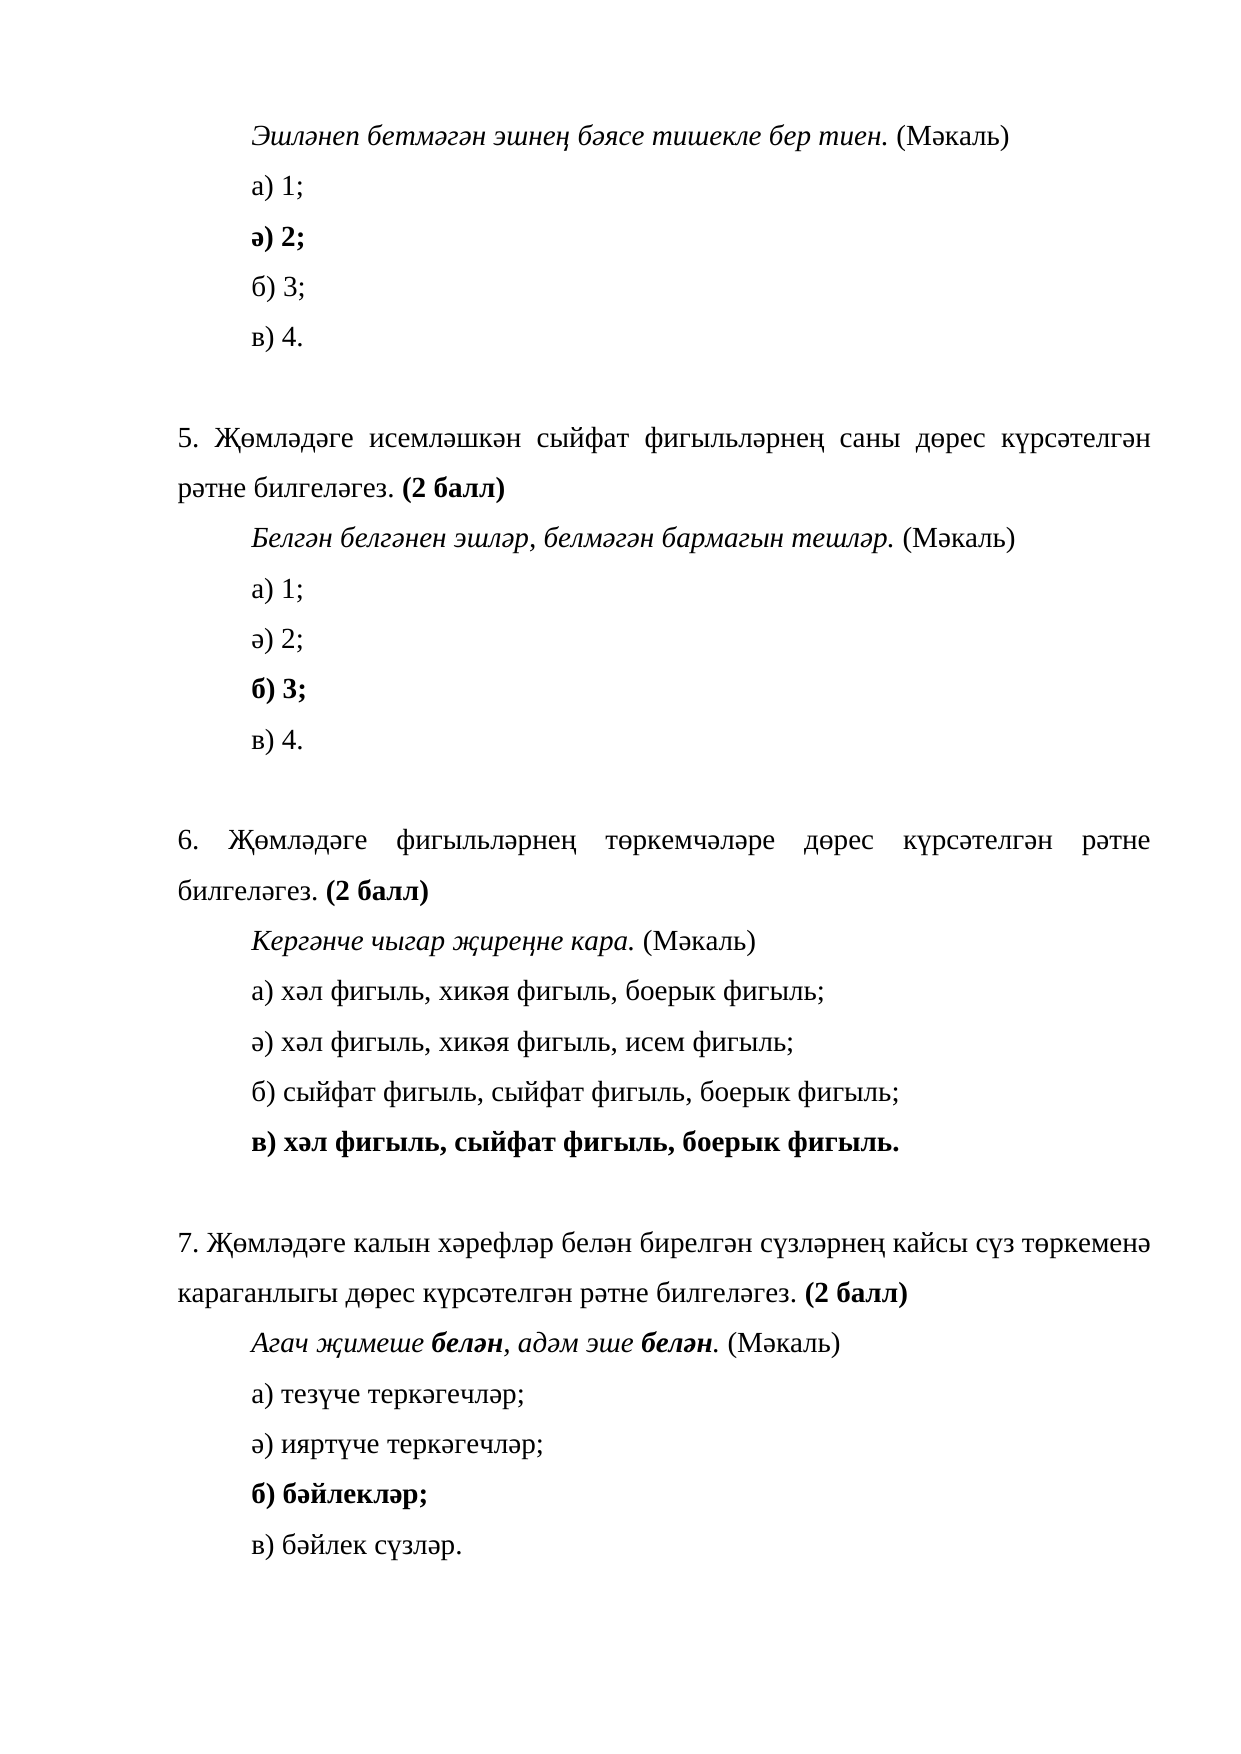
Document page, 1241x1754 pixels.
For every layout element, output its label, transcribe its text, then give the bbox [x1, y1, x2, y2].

text в) 4. [177, 319, 1152, 353]
text ә) хәл фигыль, хикәя фигыль, исем фигыль; [177, 1024, 1152, 1057]
text 6. Җөмләдәге фигыльләрнең төркемчәләре дөрес күрсәтелгән рәтне билгеләгез. (2 балл) [177, 822, 1152, 906]
text 5. Җөмләдәге исемләшкән сыйфат фигыльләрнең саны дөрес күрсәтелгән рәтне билгеләгез. (2 балл) [177, 420, 1152, 504]
text Кергәнче чыгар җиреңне кара. (Мәкаль) [177, 923, 1152, 957]
text в) бәйлек сүзләр. [177, 1527, 1152, 1560]
text б) бәйлекләр; [177, 1477, 1152, 1510]
text в) 4. [177, 722, 1152, 755]
text а) 1; [177, 571, 1152, 604]
text Эшләнеп бетмәгән эшнең бәясе тишекле бер тиен. (Мәкаль) [177, 118, 1152, 152]
text а) 1; [177, 168, 1152, 202]
text ә) ияртүче теркәгечләр; [177, 1426, 1152, 1460]
text 7. Җөмләдәге калын хәрефләр белән бирелгән сүзләрнең кайсы сүз төркеменә караганлыгы дөрес күрсәтелгән рәтне билгеләгез. (2 балл) [177, 1225, 1152, 1309]
text а) тезүче теркәгечләр; [177, 1376, 1152, 1409]
text б) сыйфат фигыль, сыйфат фигыль, боерык фигыль; [177, 1074, 1152, 1108]
text Агач җимеше белән, адәм эше белән. (Мәкаль) [177, 1326, 1152, 1359]
text Белгән белгәнен эшләр, белмәгән бармагын тешләр. (Мәкаль) [177, 521, 1152, 554]
text в) хәл фигыль, сыйфат фигыль, боерык фигыль. [177, 1124, 1152, 1158]
text ә) 2; [177, 621, 1152, 655]
text б) 3; [177, 269, 1152, 303]
text б) 3; [177, 672, 1152, 705]
text а) хәл фигыль, хикәя фигыль, боерык фигыль; [177, 973, 1152, 1007]
text ә) 2; [177, 219, 1152, 252]
